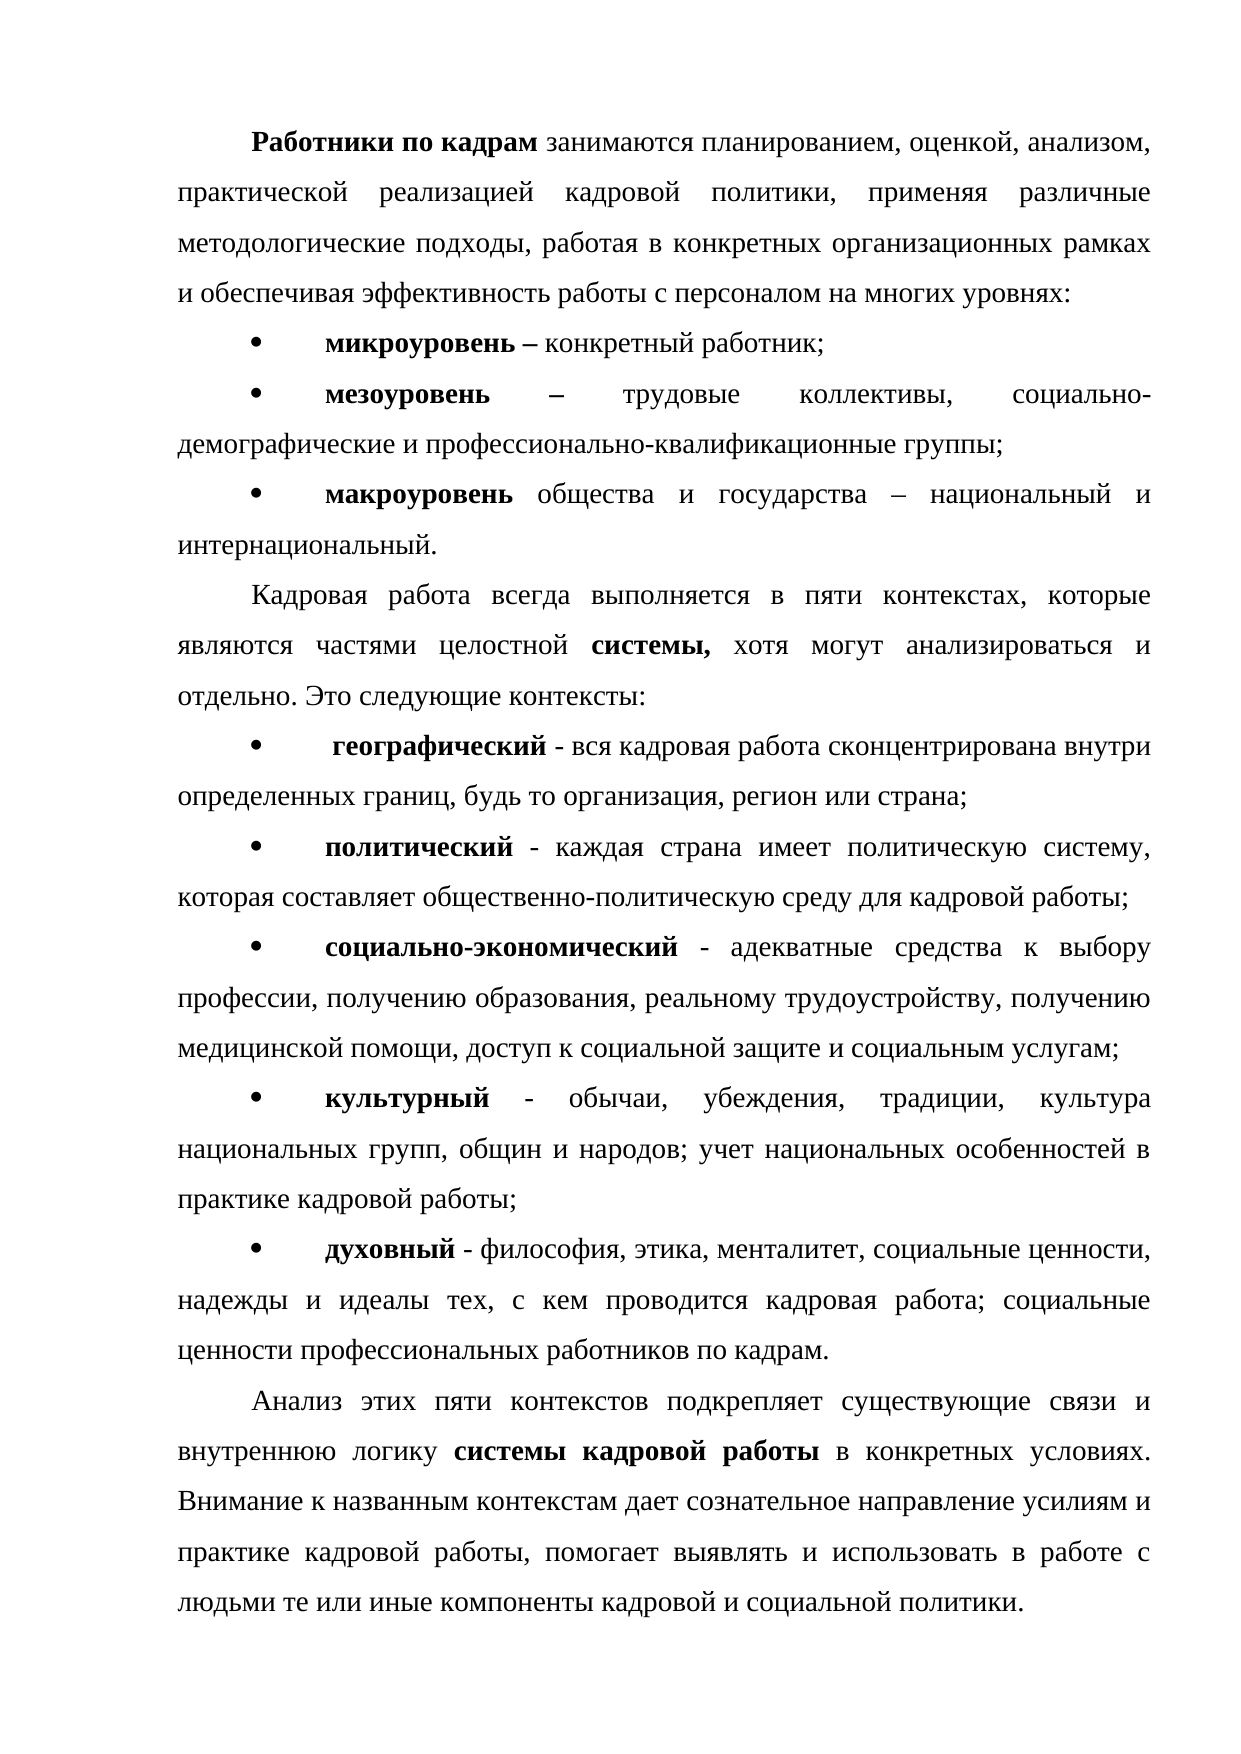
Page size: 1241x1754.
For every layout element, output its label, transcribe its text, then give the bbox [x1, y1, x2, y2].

list духовный - философия, этика, менталитет, социальные ценности, надежды и идеалы тех, с кем проводится кадровая работа; социальные ценности профессиональных работников по кадрам. [177, 1232, 1152, 1366]
list культурный - обычаи, убеждения, традиции, культура национальных групп, общин и народов; учет национальных особенностей в практике кадровой работы; [177, 1081, 1152, 1215]
text Кадровая работа всегда выполняется в пяти контекстах, которые являются частями целостной системы, хотя могут анализироваться и отдельно. Это следующие контексты: [177, 577, 1152, 711]
text Анализ этих пяти контекстов подкрепляет существующие связи и внутреннюю логику системы кадровой работы в конкретных условиях. Внимание к названным контекстам дает сознательное направление усилиям и практике кадровой работы, помогает выявлять и использовать в работе с людьми те или иные компоненты кадровой и социальной политики. [177, 1383, 1152, 1617]
list мезоуровень – трудовые коллективы, социально-демографические и профессионально-квалификационные группы; [177, 376, 1152, 460]
text Работники по кадрам занимаются планированием, оценкой, анализом, практической реализацией кадровой политики, применяя различные методологические подходы, работая в конкретных организационных рамках и обеспечивая эффективность работы с персоналом на многих уровнях: [177, 124, 1152, 308]
list социально-экономический - адекватные средства к выбору профессии, получению образования, реальному трудоустройству, получению медицинской помощи, доступ к социальной защите и социальным услугам; [177, 929, 1152, 1064]
list географический - вся кадровая работа сконцентрирована внутри определенных границ, будь то организация, регион или страна; [177, 728, 1152, 812]
list политический - каждая страна имеет политическую систему, которая составляет общественно-политическую среду для кадровой работы; [177, 829, 1152, 913]
list макроуровень общества и государства – национальный и интернациональный. [177, 476, 1152, 560]
list микроуровень – конкретный работник; [177, 325, 1152, 359]
